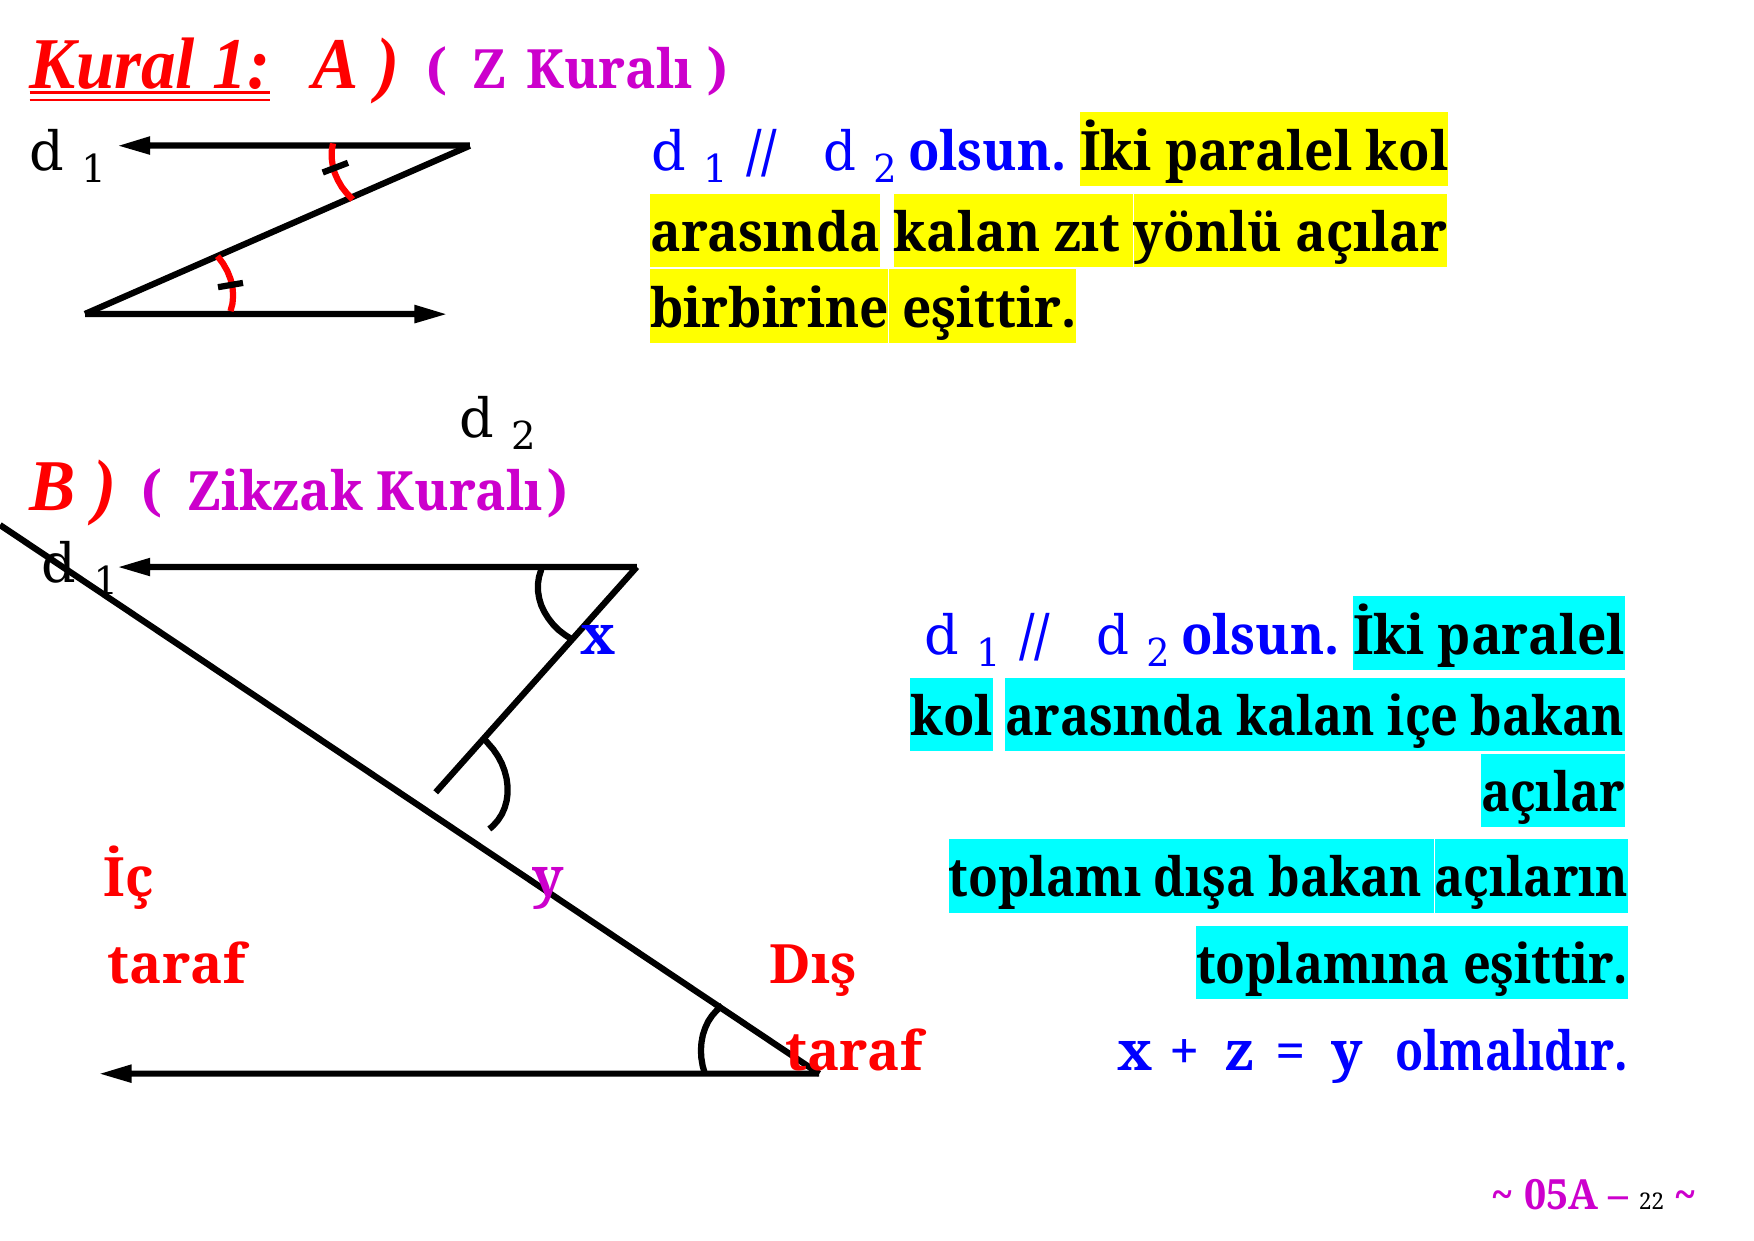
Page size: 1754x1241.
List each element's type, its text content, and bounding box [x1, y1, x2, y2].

text Kural 1: A ) ( Z Kuralı ) [29, 23, 1735, 104]
text B ) ( Zikzak Kuralı ) [29, 450, 1735, 525]
text d 1 d 1 // d 2 olsun. İki paralel kol arasında kalan zıt yönlü açılar birbirine eşittir. [29, 112, 1660, 343]
text x d 1 // d 2 olsun. İki paralel kol arasında kalan içe bakan açılar [495, 596, 1625, 827]
text İç y toplamı dışa bakan açıların taraf Dış toplamına eşittir. taraf x + z = y olmalıdır. [103, 839, 1628, 1087]
text d 2 [459, 387, 1735, 450]
text d 1 [41, 533, 1735, 595]
